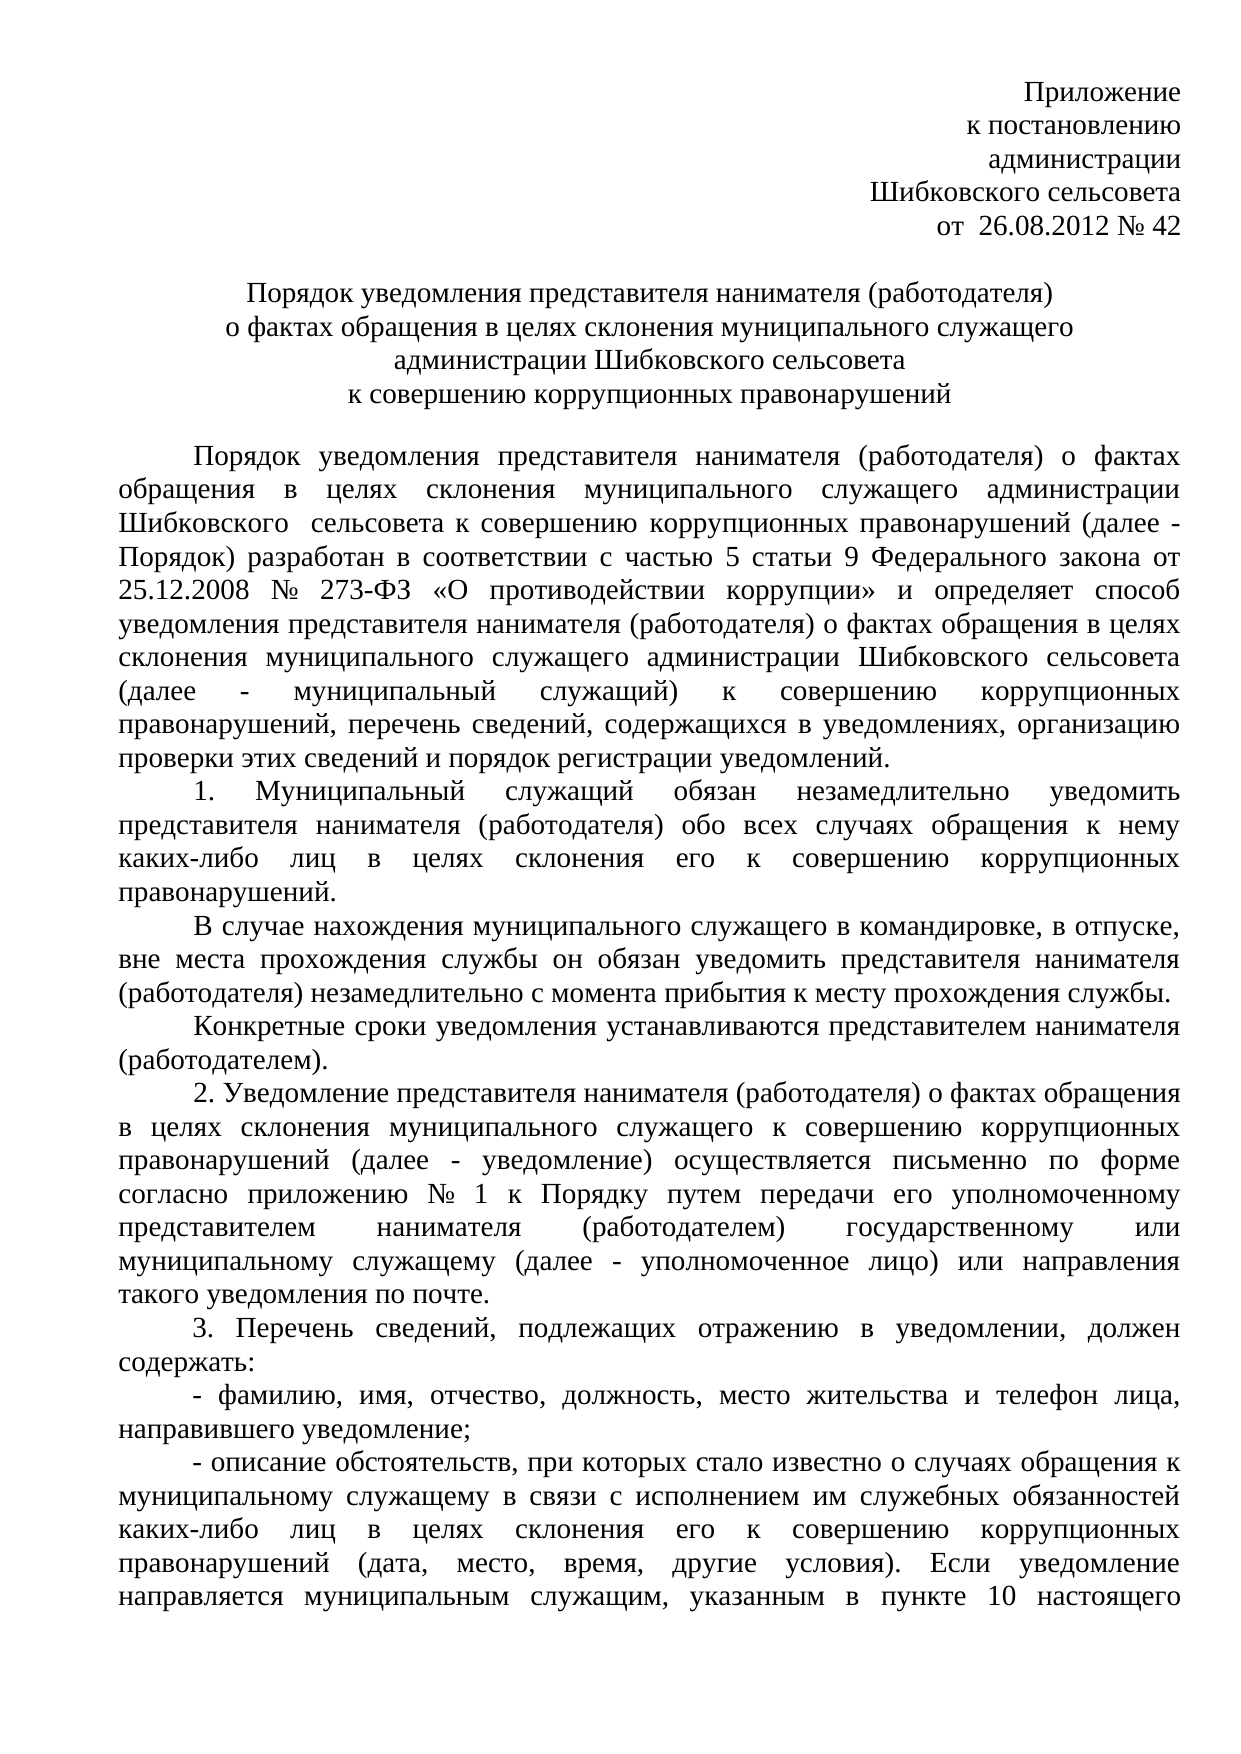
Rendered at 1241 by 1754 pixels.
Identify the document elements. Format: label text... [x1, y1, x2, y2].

text Порядок уведомления представителя нанимателя (работодателя) [118, 275, 1181, 309]
text администрации Шибковского сельсовета [118, 342, 1181, 376]
text 2. Уведомление представителя нанимателя (работодателя) о фактах обращения в целях склонения муниципального служащего к совершению коррупционных правонарушений (далее - уведомление) осуществляется письменно по форме согласно приложению № 1 к Порядку путем передачи его уполномоченному представителем нанимателя (работодателем) государственному или муниципальному служащему (далее - уполномоченное лицо) или направления такого уведомления по почте. [118, 1075, 1181, 1310]
text к постановлению [118, 107, 1181, 141]
text к совершению коррупционных правонарушений [118, 376, 1181, 409]
text - фамилию, имя, отчество, должность, место жительства и телефон лица, направившего уведомление; [118, 1377, 1181, 1444]
text 1. Муниципальный служащий обязан незамедлительно уведомить представителя нанимателя (работодателя) обо всех случаях обращения к нему каких-либо лиц в целях склонения его к совершению коррупционных правонарушений. [118, 773, 1181, 908]
text Шибковского сельсовета [118, 174, 1181, 208]
text администрации [118, 141, 1181, 174]
text Порядок уведомления представителя нанимателя (работодателя) о фактах обращения в целях склонения муниципального служащего администрации Шибковского сельсовета к совершению коррупционных правонарушений (далее - Порядок) разработан в соответствии с частью 5 статьи 9 Федерального закона от 25.12.2008 № 273-ФЗ «О противодействии коррупции» и определяет способ уведомления представителя нанимателя (работодателя) о фактах обращения в целях склонения муниципального служащего администрации Шибковского сельсовета (далее - муниципальный служащий) к совершению коррупционных правонарушений, перечень сведений, содержащихся в уведомлениях, организацию проверки этих сведений и порядок регистрации уведомлений. [118, 438, 1181, 773]
text от 26.08.2012 № 42 [118, 208, 1181, 242]
text В случае нахождения муниципального служащего в командировке, в отпуске, вне места прохождения службы он обязан уведомить представителя нанимателя (работодателя) незамедлительно с момента прибытия к месту прохождения службы. [118, 908, 1181, 1008]
text о фактах обращения в целях склонения муниципального служащего [118, 309, 1181, 342]
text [118, 1444, 1181, 1612]
text Приложение [118, 74, 1181, 107]
text Конкретные сроки уведомления устанавливаются представителем нанимателя (работодателем). [118, 1008, 1181, 1075]
text 3. Перечень сведений, подлежащих отражению в уведомлении, должен содержать: [118, 1310, 1181, 1377]
